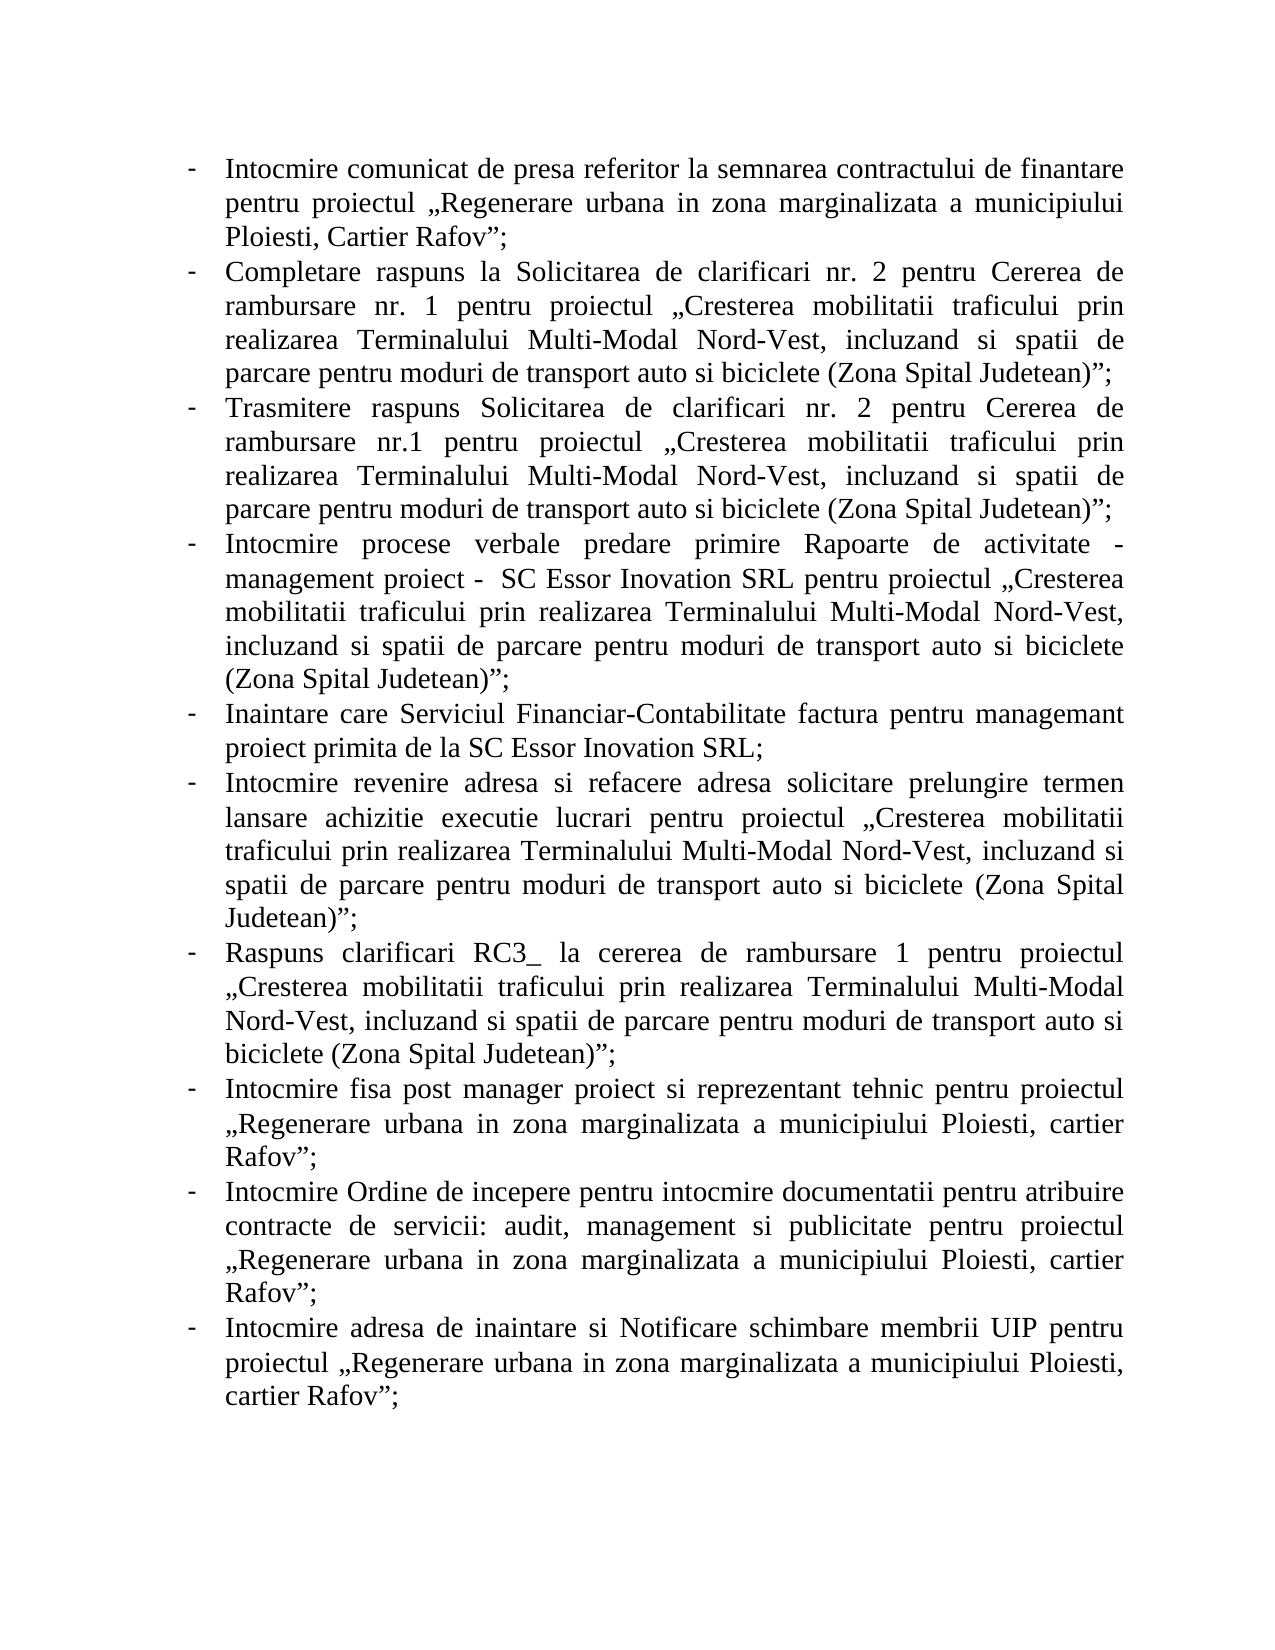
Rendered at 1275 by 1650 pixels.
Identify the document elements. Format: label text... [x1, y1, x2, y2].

list Trasmitere raspuns Solicitarea de clarificari nr. 2 pentru Cererea de rambursare nr.1 pentru proiectul „Cresterea mobilitatii traficului prin realizarea Terminalului Multi-Modal Nord-Vest, incluzand si spatii de parcare pentru moduri de transport auto si biciclete (Zona Spital Judetean)”; [187, 389, 1125, 525]
list Intocmire fisa post manager proiect si reprezentant tehnic pentru proiectul „Regenerare urbana in zona marginalizata a municipiului Ploiesti, cartier Rafov”; [187, 1070, 1125, 1173]
list Intocmire adresa de inaintare si Notificare schimbare membrii UIP pentru proiectul „Regenerare urbana in zona marginalizata a municipiului Ploiesti, cartier Rafov”; [187, 1309, 1125, 1412]
list Raspuns clarificari RC3_ la cererea de rambursare 1 pentru proiectul „Cresterea mobilitatii traficului prin realizarea Terminalului Multi-Modal Nord-Vest, incluzand si spatii de parcare pentru moduri de transport auto si biciclete (Zona Spital Judetean)”; [187, 934, 1125, 1070]
list Inaintare care Serviciul Financiar-Contabilitate factura pentru managemant proiect primita de la SC Essor Inovation SRL; [187, 695, 1125, 764]
list Completare raspuns la Solicitarea de clarificari nr. 2 pentru Cererea de rambursare nr. 1 pentru proiectul „Cresterea mobilitatii traficului prin realizarea Terminalului Multi-Modal Nord-Vest, incluzand si spatii de parcare pentru moduri de transport auto si biciclete (Zona Spital Judetean)”; [187, 253, 1125, 389]
list Intocmire procese verbale predare primire Rapoarte de activitate - management proiect - SC Essor Inovation SRL pentru proiectul „Cresterea mobilitatii traficului prin realizarea Terminalului Multi-Modal Nord-Vest, incluzand si spatii de parcare pentru moduri de transport auto si biciclete (Zona Spital Judetean)”; [187, 525, 1125, 695]
list Intocmire Ordine de incepere pentru intocmire documentatii pentru atribuire contracte de servicii: audit, management si publicitate pentru proiectul „Regenerare urbana in zona marginalizata a municipiului Ploiesti, cartier Rafov”; [187, 1173, 1125, 1309]
list Intocmire revenire adresa si refacere adresa solicitare prelungire termen lansare achizitie executie lucrari pentru proiectul „Cresterea mobilitatii traficului prin realizarea Terminalului Multi-Modal Nord-Vest, incluzand si spatii de parcare pentru moduri de transport auto si biciclete (Zona Spital Judetean)”; [187, 764, 1125, 934]
list Intocmire comunicat de presa referitor la semnarea contractului de finantare pentru proiectul „Regenerare urbana in zona marginalizata a municipiului Ploiesti, Cartier Rafov”; [187, 150, 1125, 253]
